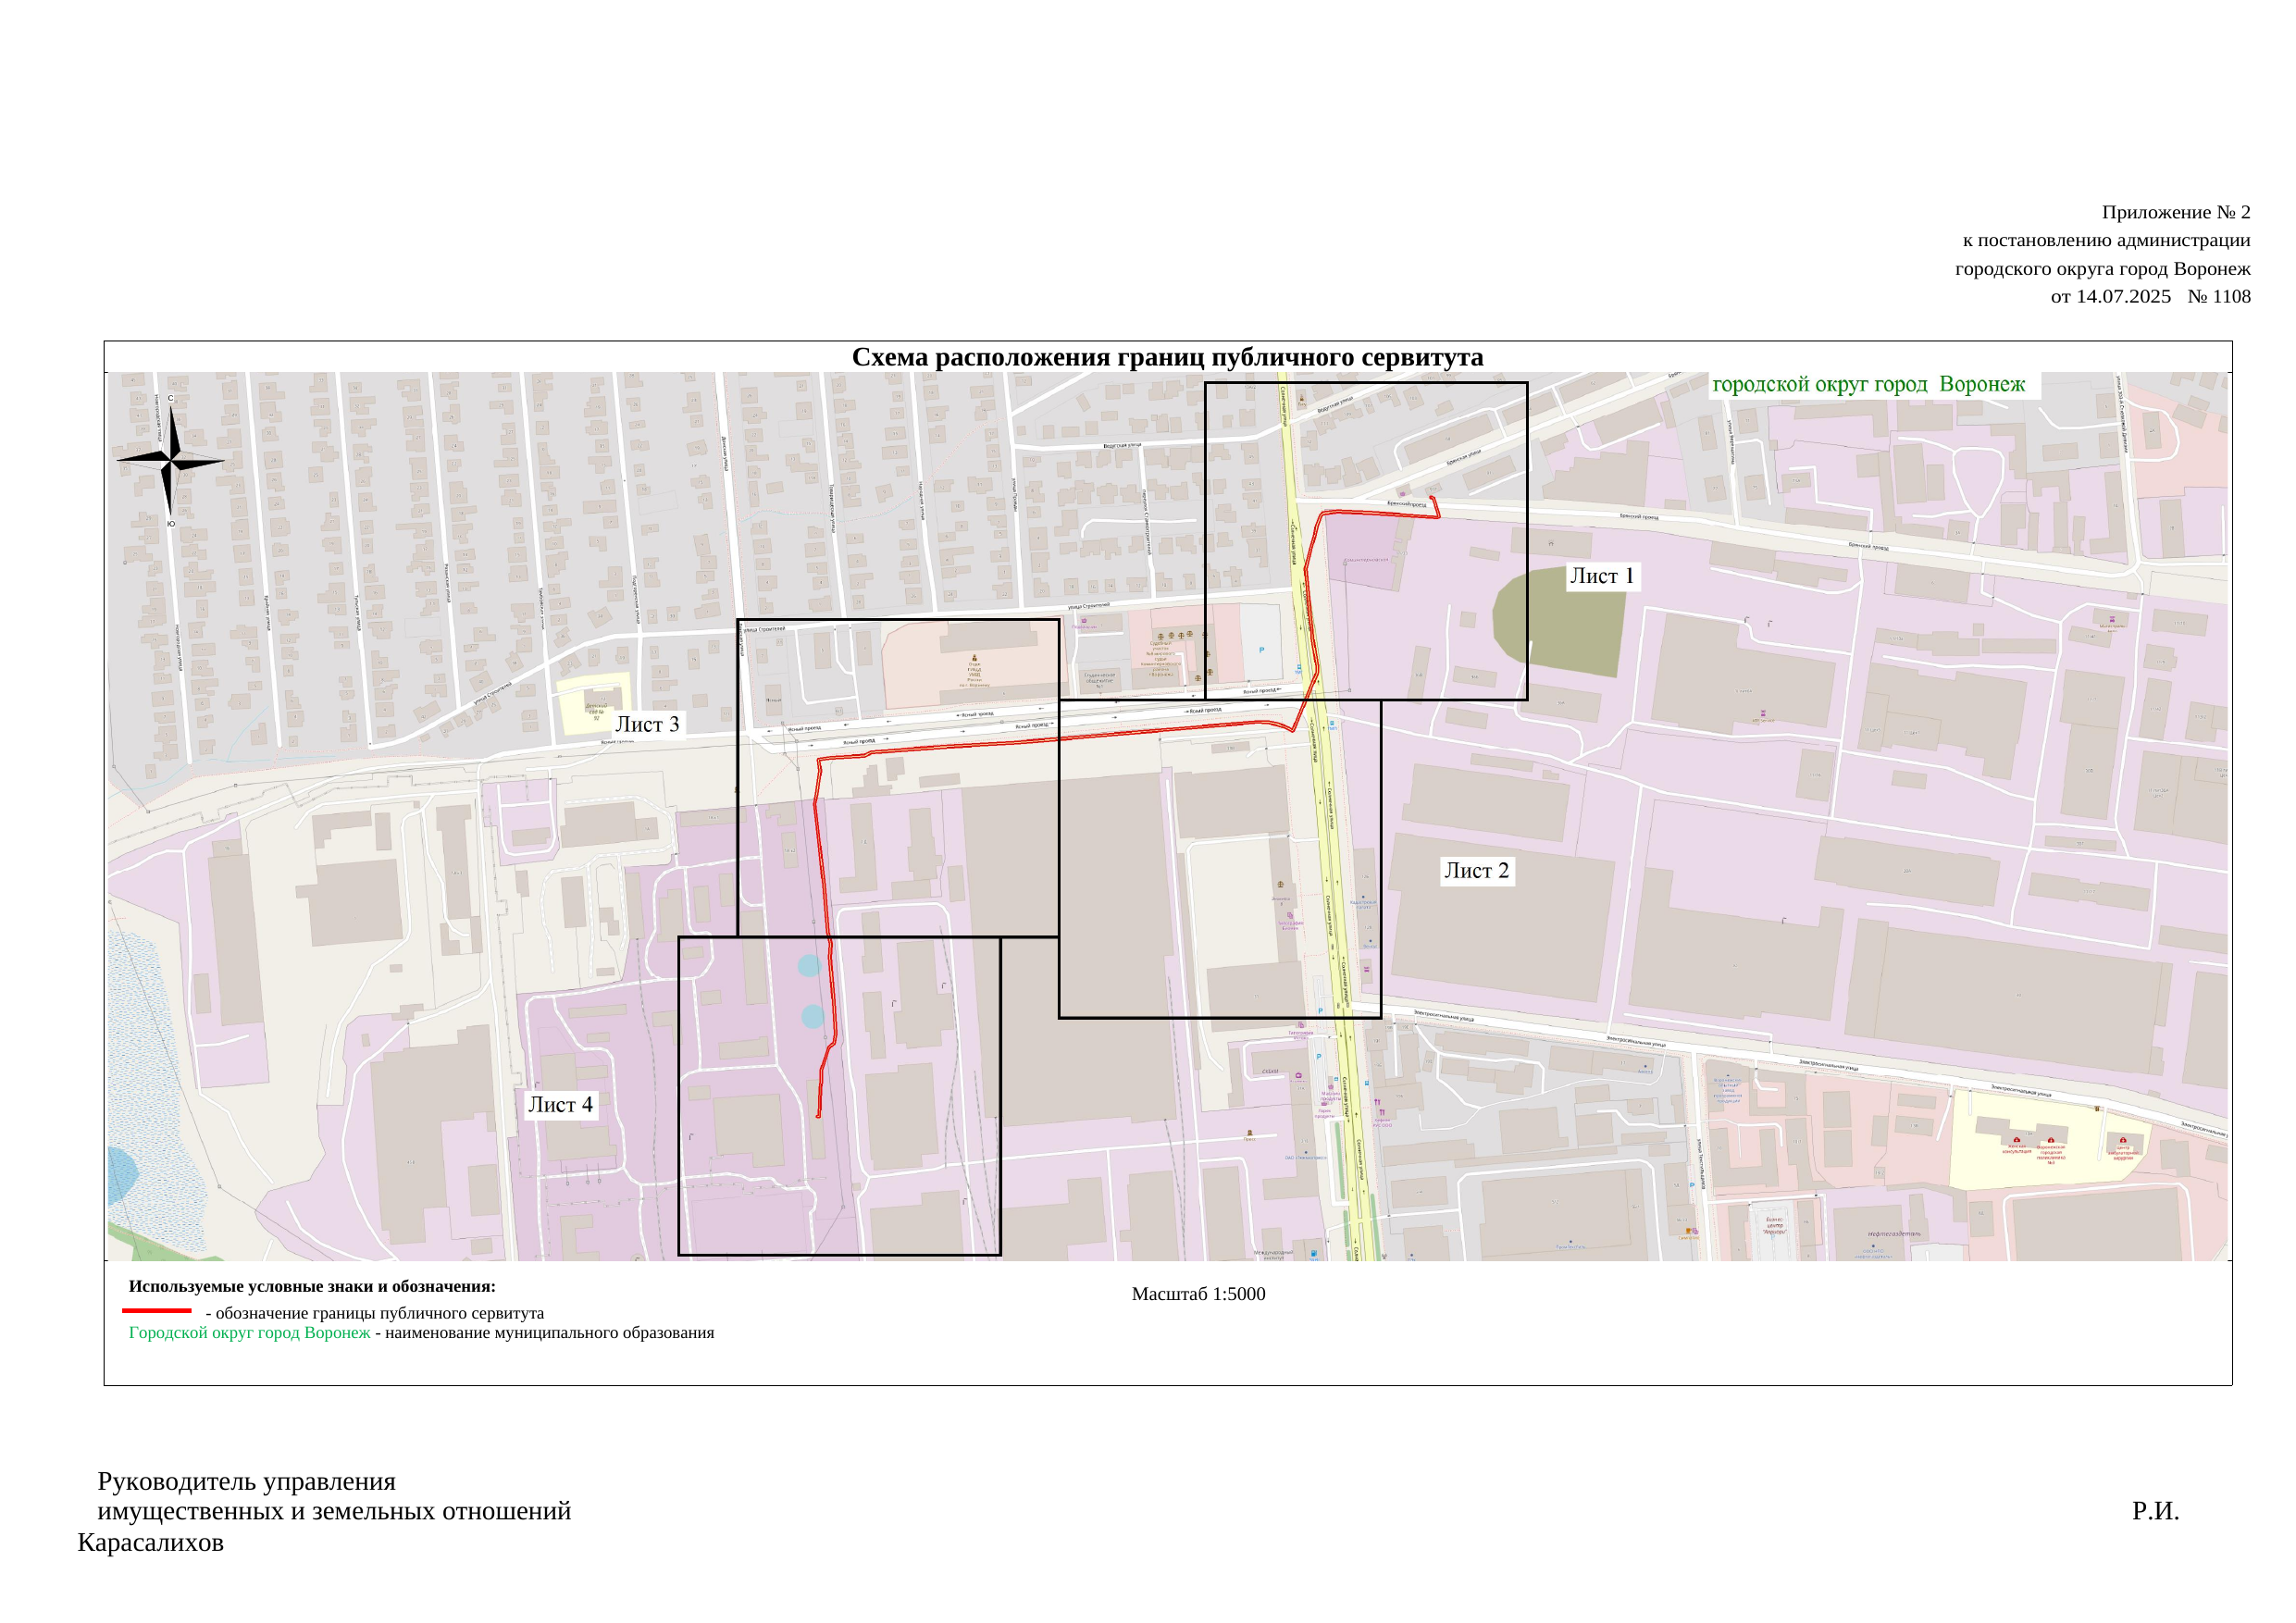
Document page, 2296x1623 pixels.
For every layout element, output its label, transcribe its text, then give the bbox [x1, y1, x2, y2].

text к постановлению администрации [7, 229, 2251, 251]
table_cell [2228, 373, 2232, 1260]
text Приложение № 2 [7, 201, 2251, 223]
text городского округа город Воронеж [7, 257, 2251, 279]
table_header Схема расположения границ публичного сервитута [105, 341, 2232, 372]
text имущественных и земельных отношений Р.И. Карасалихов [77, 1496, 2183, 1556]
picture [107, 372, 2228, 1261]
text Руководитель управления [77, 1466, 2183, 1495]
text от 14.07.2025 № 1108 [7, 285, 2251, 307]
table_cell [105, 1261, 2232, 1385]
